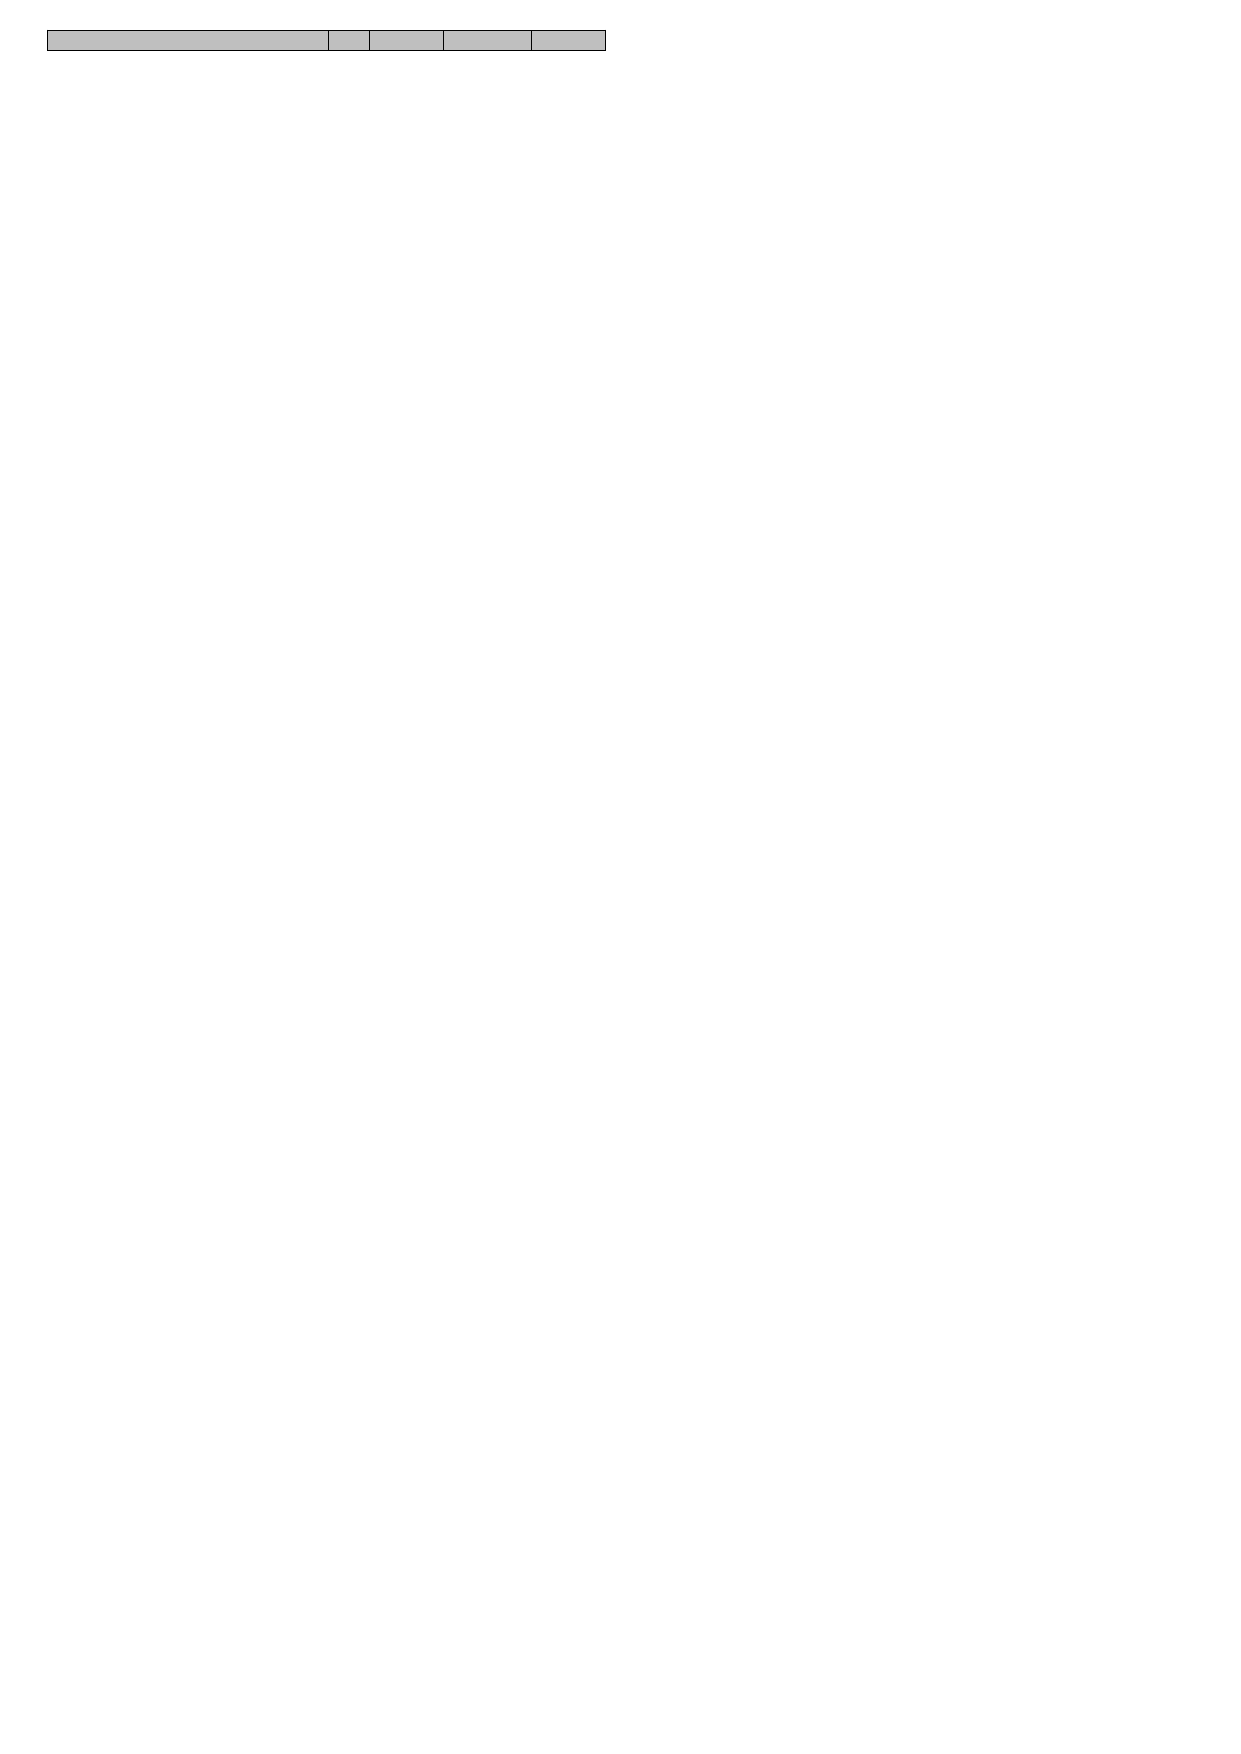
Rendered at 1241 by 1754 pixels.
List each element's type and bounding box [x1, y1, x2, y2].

table_cell [48, 31, 328, 50]
table_cell [329, 31, 369, 50]
table_cell [370, 31, 443, 50]
table_cell [532, 31, 605, 50]
table_cell [444, 31, 531, 50]
